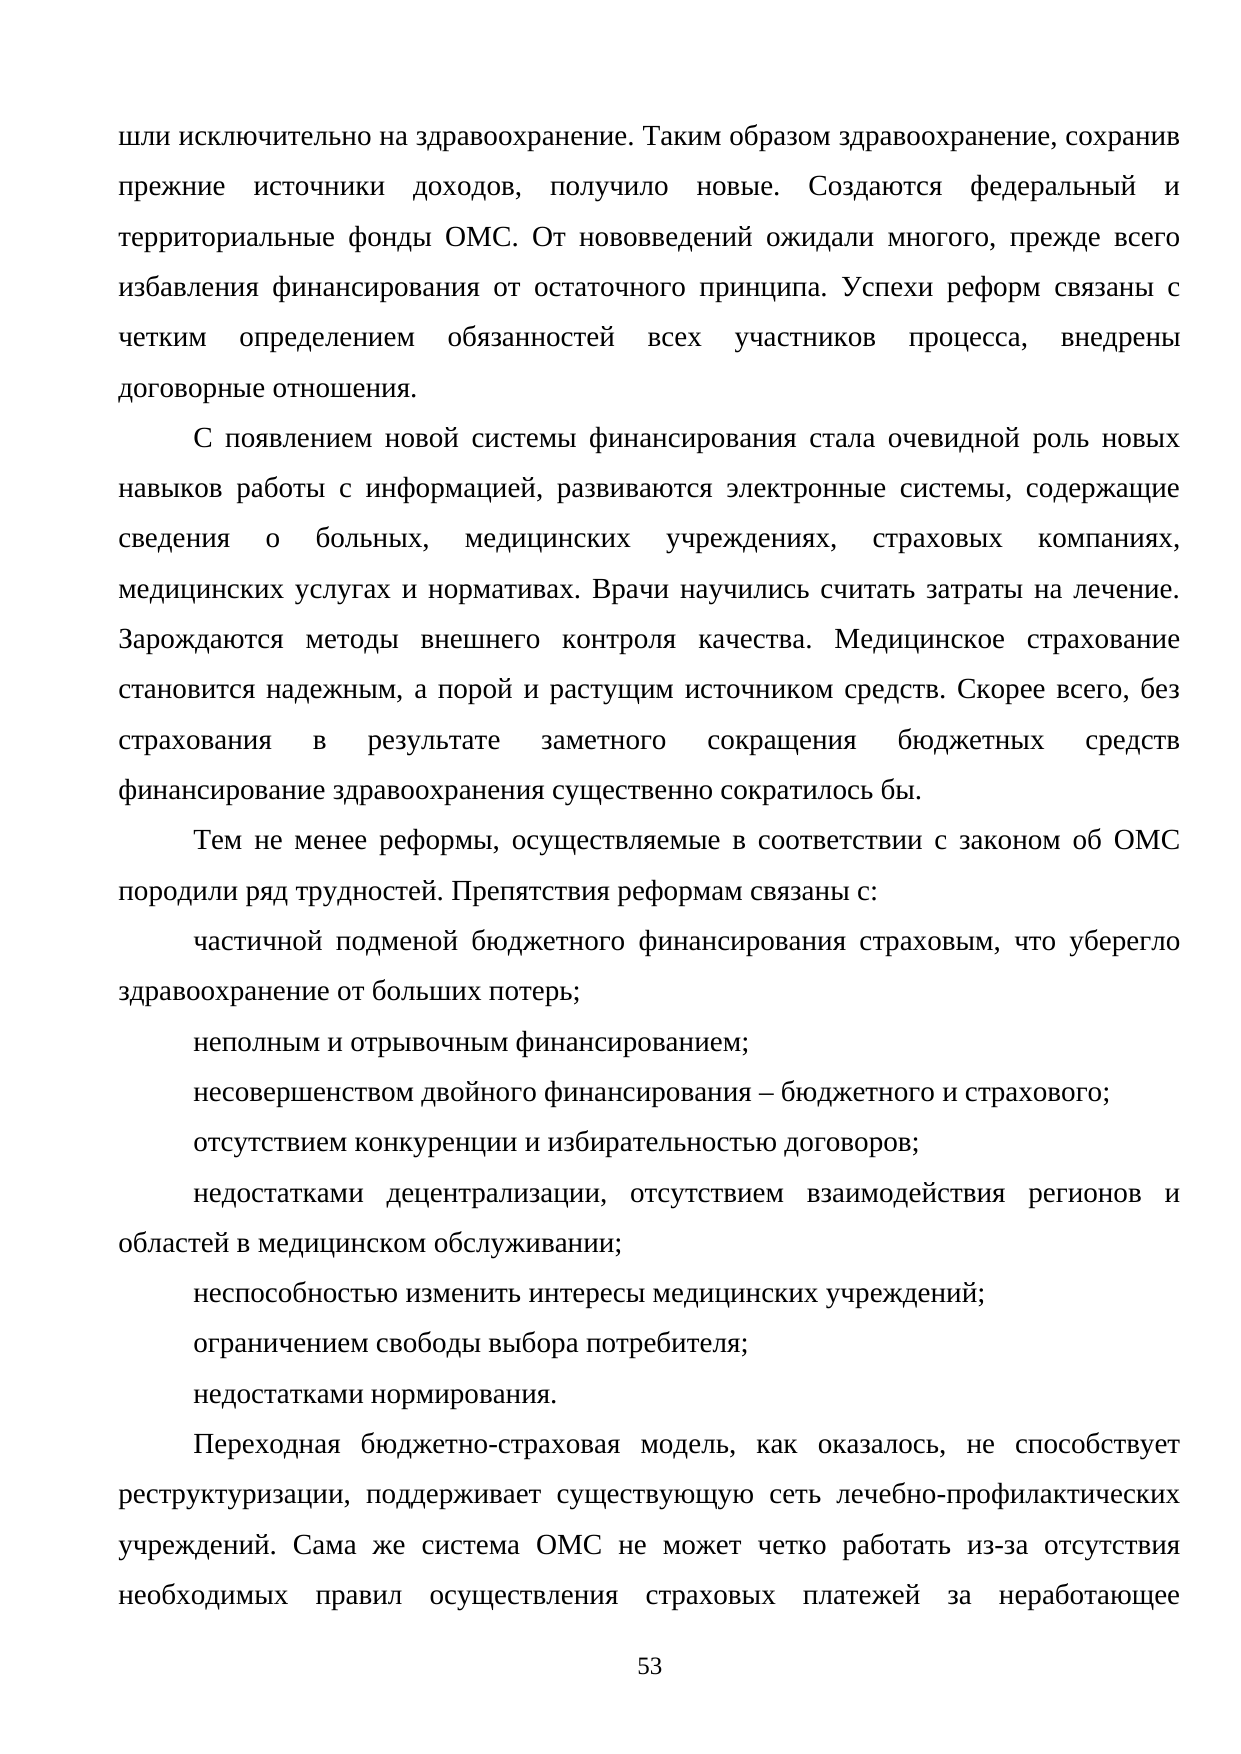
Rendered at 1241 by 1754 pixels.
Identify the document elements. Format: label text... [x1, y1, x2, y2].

text Тем не менее реформы, осуществляемые в соответствии с законом об ОМС породили ряд трудностей. Препятствия реформам связаны с: [118, 822, 1181, 906]
text С появлением новой системы финансирования стала очевидной роль новых навыков работы с информацией, развиваются электронные системы, содержащие сведения о больных, медицинских учреждениях, страховых компаниях, медицинских услугах и нормативах. Врачи научились считать затраты на лечение. Зарождаются методы внешнего контроля качества. Медицинское страхование становится надежным, а порой и растущим источником средств. Скорее всего, без страхования в результате заметного сокращения бюджетных средств финансирование здравоохранения существенно сократилось бы. [118, 420, 1181, 806]
text недостатками децентрализации, отсутствием взаимодействия регионов и областей в медицинском обслуживании; [118, 1175, 1181, 1258]
text неспособностью изменить интересы медицинских учреждений; [118, 1275, 1181, 1309]
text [118, 118, 1181, 403]
text отсутствием конкуренции и избирательностью договоров; [118, 1124, 1181, 1158]
text несовершенством двойного финансирования – бюджетного и страхового; [118, 1074, 1181, 1108]
text ограничением свободы выбора потребителя; [118, 1326, 1181, 1359]
text недостатками нормирования. [118, 1376, 1181, 1409]
text частичной подменой бюджетного финансирования страховым, что уберегло здравоохранение от больших потерь; [118, 923, 1181, 1007]
text неполным и отрывочным финансированием; [118, 1024, 1181, 1057]
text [118, 1426, 1181, 1611]
